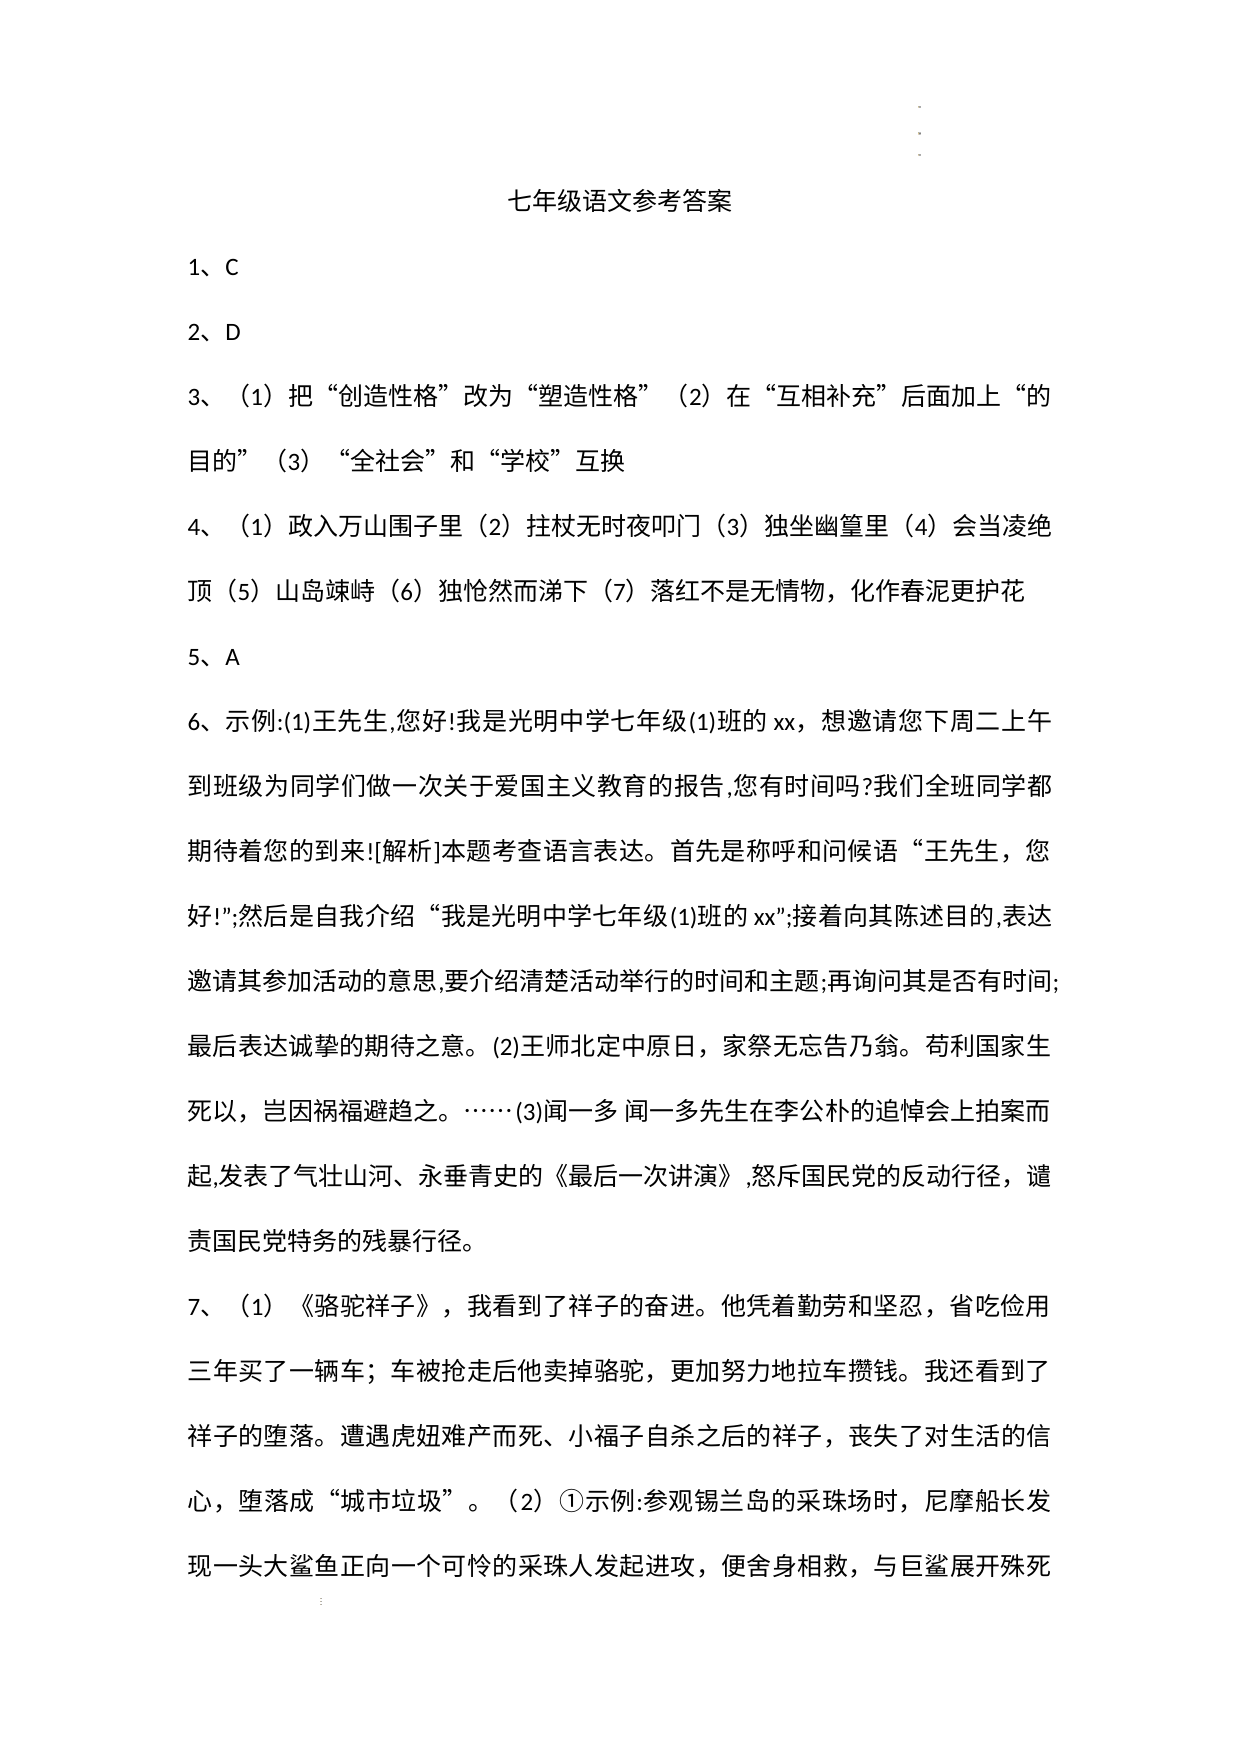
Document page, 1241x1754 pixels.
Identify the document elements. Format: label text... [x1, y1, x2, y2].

text 七年级语文参考答案 [187, 167, 1053, 232]
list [187, 1272, 1053, 1597]
list C [187, 232, 1053, 297]
list （1）把“创造性格”改为“塑造性格”（2）在“互相补充”后面加上“的目的”（3）“全社会”和“学校”互换 [187, 362, 1053, 492]
list 示例:(1)王先生,您好!我是光明中学七年级(1)班的xx，想邀请您下周二上午到班级为同学们做一次关于爱国主义教育的报告,您有时间吗?我们全班同学都期待着您的到来![解析]本题考查语言表达。首先是称呼和问候语“王先生，您好!”;然后是自我介绍“我是光明中学七年级(1)班的xx”;接着向其陈述目的,表达邀请其参加活动的意思,要介绍清楚活动举行的时间和主题;再询问其是否有时间;最后表达诚挚的期待之意。(2)王师北定中原日，家祭无忘告乃翁。苟利国家生死以，岂因祸福避趋之。……(3)闻一多 闻一多先生在李公朴的追悼会上拍案而起,发表了气壮山河、永垂青史的《最后一次讲演》,怒斥国民党的反动行径，谴责国民党特务的残暴行径。 [187, 687, 1053, 1272]
list D [187, 297, 1053, 362]
list （1）政入万山围子里（2）拄杖无时夜叩门（3）独坐幽篁里（4）会当凌绝顶（5）山岛竦峙（6）独怆然而涕下（7）落红不是无情物，化作春泥更护花 [187, 492, 1053, 622]
list A [187, 622, 1053, 687]
